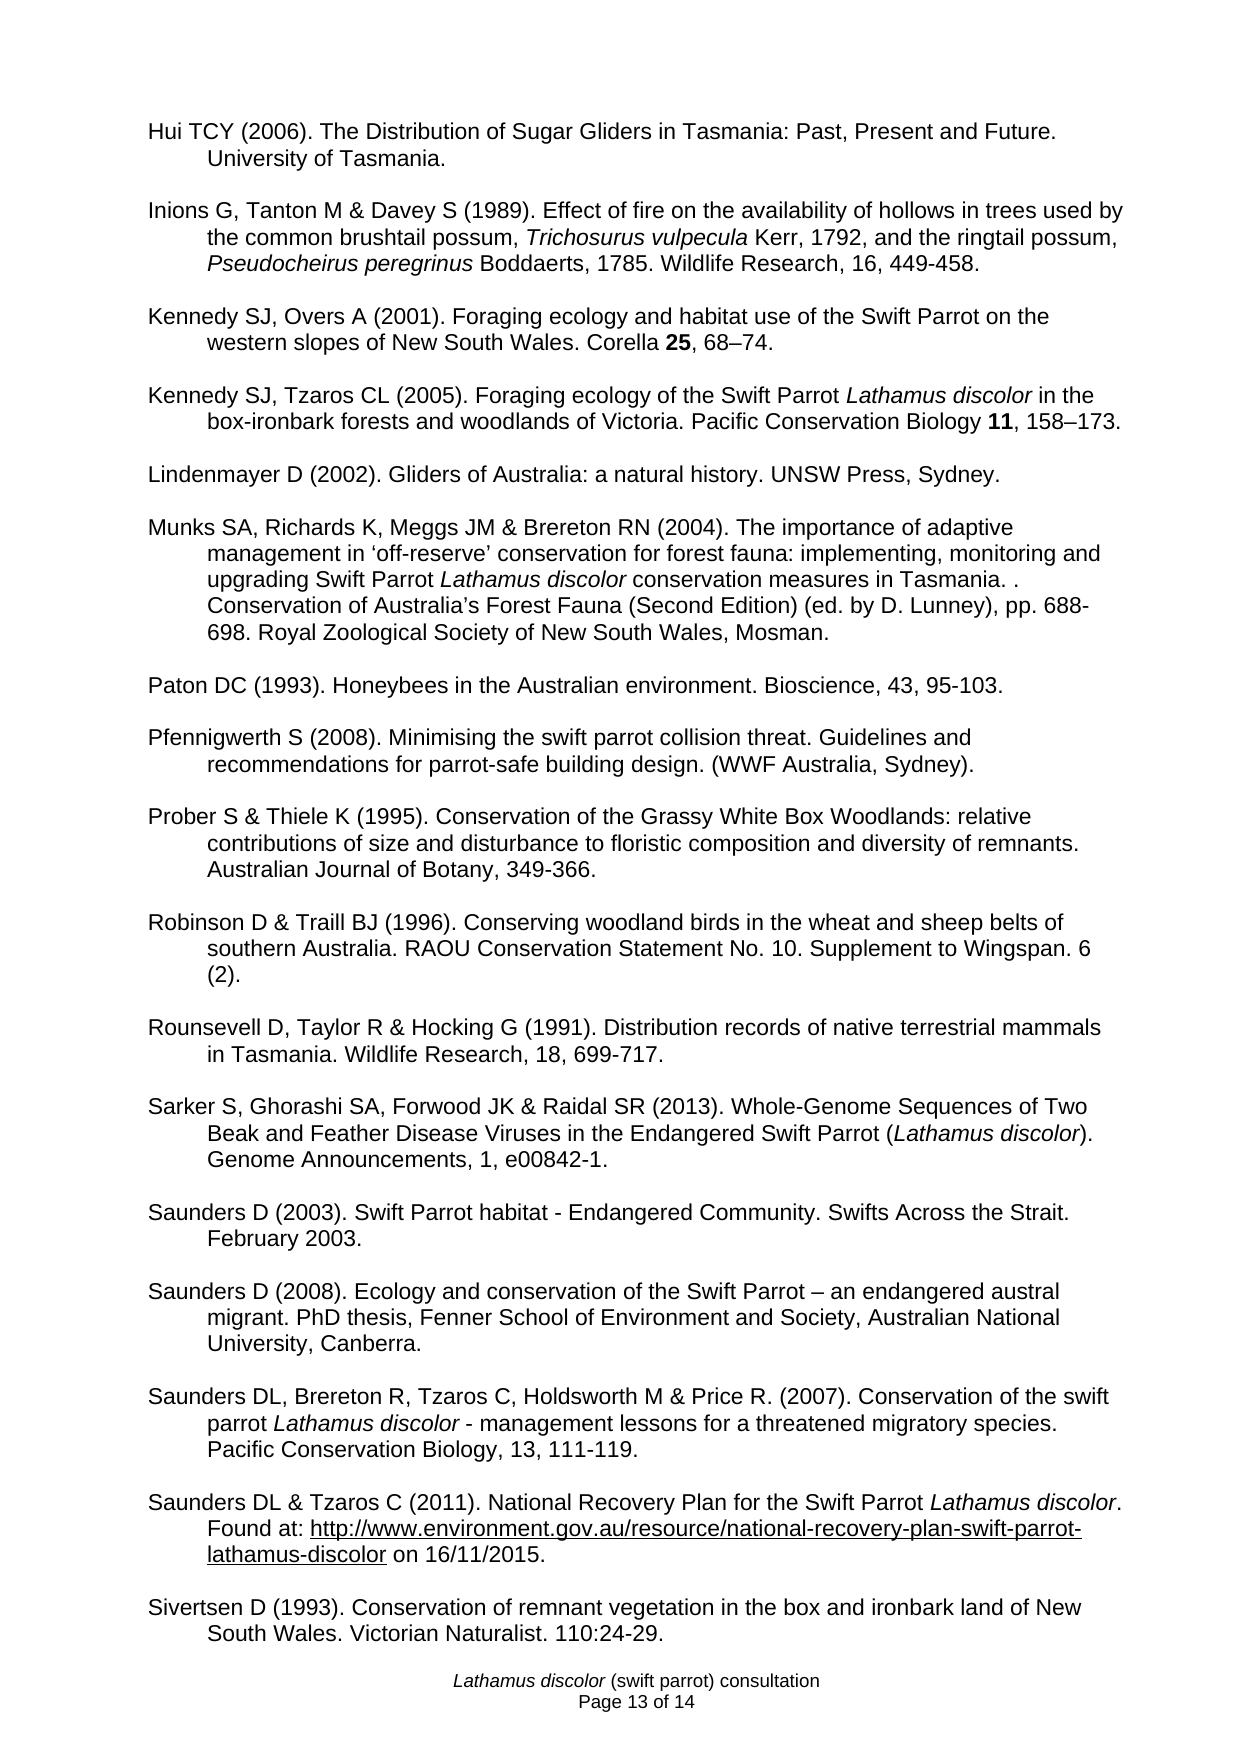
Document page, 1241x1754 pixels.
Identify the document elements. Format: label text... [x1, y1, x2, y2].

text Robinson D & Traill BJ (1996). Conserving woodland birds in the wheat and sheep belts of southern Australia. RAOU Conservation Statement No. 10. Supplement to Wingspan. 6 (2). [148, 909, 1125, 988]
text Kennedy SJ, Overs A (2001). Foraging ecology and habitat use of the Swift Parrot on the western slopes of New South Wales. Corella 25, 68–74. [148, 303, 1125, 355]
text Rounsevell D, Taylor R & Hocking G (1991). Distribution records of native terrestrial mammals in Tasmania. Wildlife Research, 18, 699-717. [148, 1014, 1125, 1067]
text Lindenmayer D (2002). Gliders of Australia: a natural history. UNSW Press, Sydney. [148, 461, 1125, 487]
text Prober S & Thiele K (1995). Conservation of the Grassy White Box Woodlands: relative contributions of size and disturbance to floristic composition and diversity of remnants. Australian Journal of Botany, 349-366. [148, 803, 1125, 882]
text Hui TCY (2006). The Distribution of Sugar Gliders in Tasmania: Past, Present and Future. University of Tasmania. [148, 118, 1125, 171]
text Paton DC (1993). Honeybees in the Australian environment. Bioscience, 43, 95-103. [148, 672, 1125, 698]
text Sivertsen D (1993). Conservation of remnant vegetation in the box and ironbark land of New South Wales. Victorian Naturalist. 110:24-29. [148, 1594, 1125, 1647]
text Munks SA, Richards K, Meggs JM & Brereton RN (2004). The importance of adaptive management in ‘off-reserve’ conservation for forest fauna: implementing, monitoring and upgrading Swift Parrot Lathamus discolor conservation measures in Tasmania. . Conservation of Australia’s Forest Fauna (Second Edition) (ed. by D. Lunney), pp. 688-698. Royal Zoological Society of New South Wales, Mosman. [148, 513, 1125, 645]
text Pfennigwerth S (2008). Minimising the swift parrot collision threat. Guidelines and recommendations for parrot-safe building design. (WWF Australia, Sydney). [148, 724, 1125, 777]
text Sarker S, Ghorashi SA, Forwood JK & Raidal SR (2013). Whole-Genome Sequences of Two Beak and Feather Disease Viruses in the Endangered Swift Parrot (Lathamus discolor). Genome Announcements, 1, e00842-1. [148, 1093, 1125, 1172]
text Inions G, Tanton M & Davey S (1989). Effect of fire on the availability of hollows in trees used by the common brushtail possum, Trichosurus vulpecula Kerr, 1792, and the ringtail possum, Pseudocheirus peregrinus Boddaerts, 1785. Wildlife Research, 16, 449-458. [148, 197, 1125, 276]
text Saunders DL & Tzaros C (2011). National Recovery Plan for the Swift Parrot Lathamus discolor. Found at: http://www.environment.gov.au/resource/national-recovery-plan-swift-parrot-lathamus-discolor on 16/11/2015. [148, 1488, 1125, 1568]
text Saunders D (2008). Ecology and conservation of the Swift Parrot – an endangered austral migrant. PhD thesis, Fenner School of Environment and Society, Australian National University, Canberra. [148, 1278, 1125, 1357]
text Saunders D (2003). Swift Parrot habitat - Endangered Community. Swifts Across the Strait. February 2003. [148, 1199, 1125, 1251]
text Saunders DL, Brereton R, Tzaros C, Holdsworth M & Price R. (2007). Conservation of the swift parrot Lathamus discolor - management lessons for a threatened migratory species. Pacific Conservation Biology, 13, 111-119. [148, 1383, 1125, 1462]
text Kennedy SJ, Tzaros CL (2005). Foraging ecology of the Swift Parrot Lathamus discolor in the box-ironbark forests and woodlands of Victoria. Pacific Conservation Biology 11, 158–173. [148, 382, 1125, 434]
